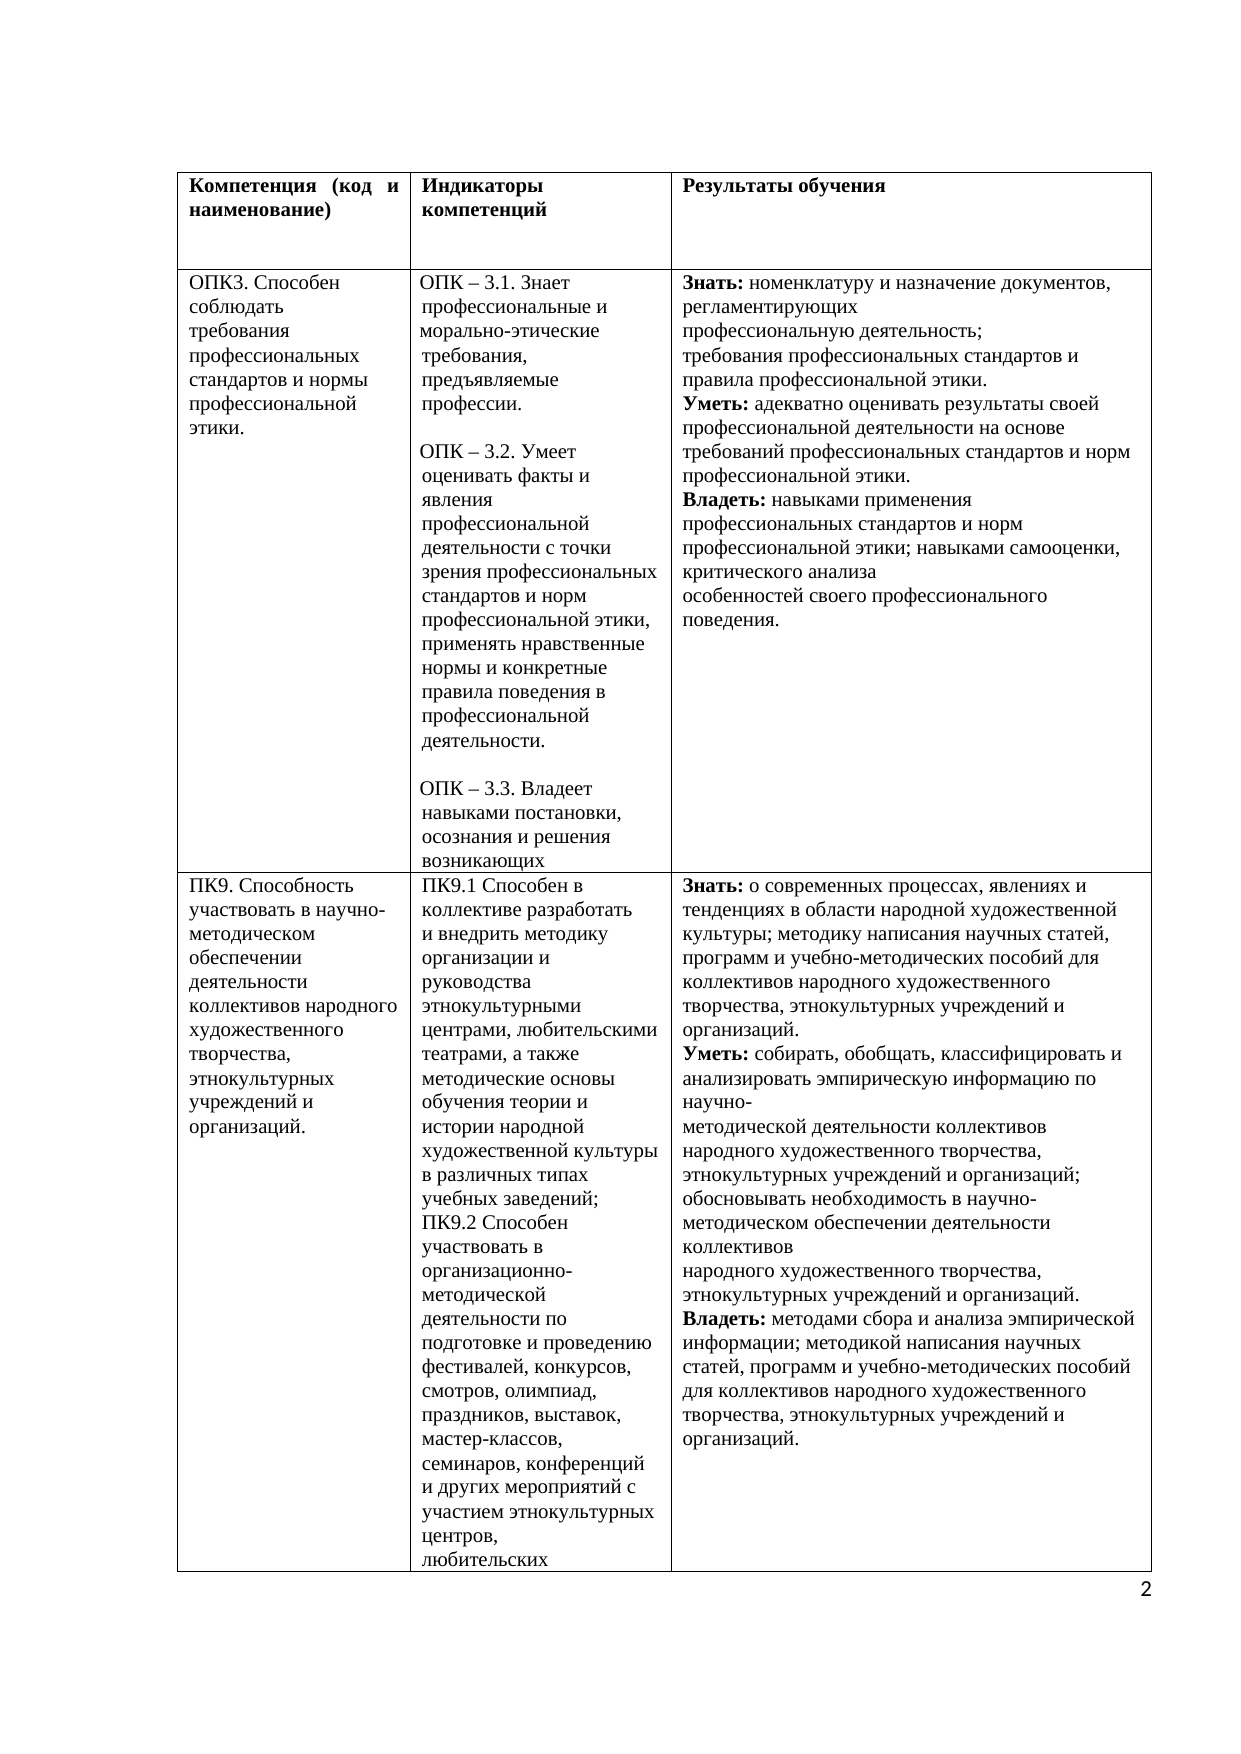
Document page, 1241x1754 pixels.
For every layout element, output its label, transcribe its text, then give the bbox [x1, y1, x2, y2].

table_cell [672, 873, 1151, 1571]
table_header Индикаторы компетенций [411, 173, 671, 269]
table_cell ОПК3. Способен соблюдать требования профессиональных стандартов и нормы профессиональной этики. [178, 270, 410, 872]
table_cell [411, 873, 671, 1571]
table_header Компетенция (код и наименование) [178, 173, 410, 269]
table_cell Знать: номенклатуру и назначение документов, регламентирующих профессиональную деятельность; требования профессиональных стандартов и правила профессиональной этики. Уметь: адекватно оценивать результаты своей профессиональной деятельности на основе требований профессиональных стандартов и норм профессиональной этики. Владеть: навыками применения профессиональных стандартов и норм профессиональной этики; навыками самооценки, критического анализа особенностей своего профессионального поведения. [672, 270, 1151, 872]
table_cell ОПК – 3.1. Знает профессиональные и морально-этические требования, предъявляемые профессии. ОПК – 3.2. Умеет оценивать факты и явления профессиональной деятельности с точки зрения профессиональных стандартов и норм профессиональной этики, применять нравственные нормы и конкретные правила поведения в профессиональной деятельности. ОПК – 3.3. Владеет навыками постановки, осознания и решения возникающих [411, 270, 671, 872]
table_header Результаты обучения [672, 173, 1151, 269]
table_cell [178, 873, 410, 1571]
